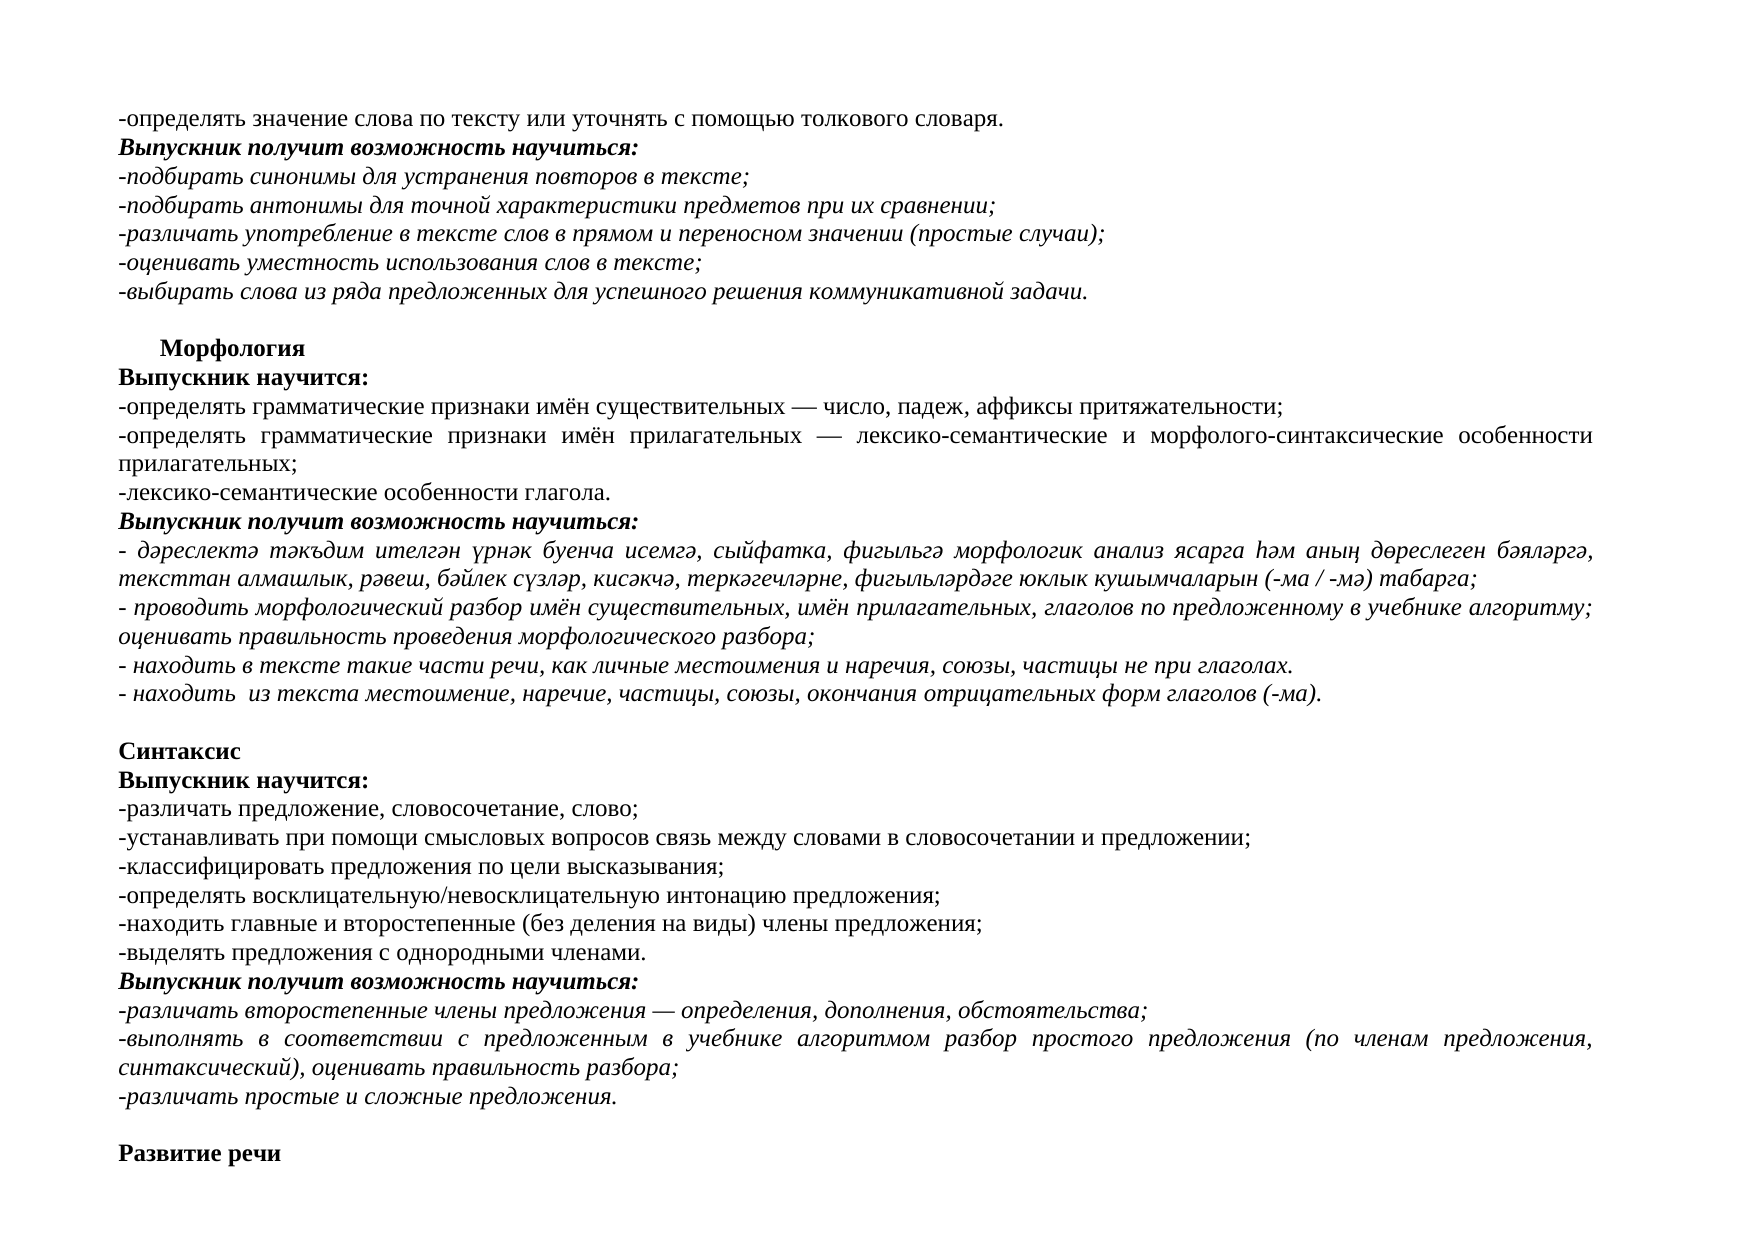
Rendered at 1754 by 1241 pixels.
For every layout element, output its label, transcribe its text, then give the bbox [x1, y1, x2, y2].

text -различать употребление в тексте слов в прямом и переносном значении (простые случаи); [77, 218, 1595, 247]
text - находить в тексте такие части речи, как личные местоимения и наречия, союзы, частицы не при глаголах. [118, 650, 1595, 678]
text -определять значение слова по тексту или уточнять с помощью толкового словаря. [77, 103, 1595, 132]
text -устанавливать при помощи смысловых вопросов связь между словами в словосочетании и предложении; [118, 822, 1595, 851]
text -различать второстепенные члены предложения — определения, дополнения, обстоятельства; [118, 995, 1595, 1023]
text -подбирать антонимы для точной характеристики предметов при их сравнении; [77, 190, 1595, 218]
text Выпускник получит возможность научиться: [118, 506, 1595, 535]
text - дәреслектә тәкъдим ителгән үрнәк буенча исемгә, сыйфатка, фигыльгә морфологик анализ ясарга һәм аның дөреслеген бәяләргә, тексттан алмашлык, рәвеш, бәйлек сүзләр, кисәкчә, теркәгечләрне, фигыльләрдәге юклык кушымчаларын (-ма / -мә) табарга; [118, 535, 1595, 592]
text Морфология [118, 333, 1595, 362]
text -подбирать синонимы для устранения повторов в тексте; [77, 161, 1595, 190]
text Выпускник научится: [118, 362, 1595, 391]
text - находить из текста местоимение, наречие, частицы, союзы, окончания отрицательных форм глаголов (-ма). [118, 678, 1595, 707]
text Выпускник научится: [118, 765, 1595, 793]
text Выпускник получит возможность научиться: [118, 966, 1595, 995]
text Выпускник получит возможность научиться: [77, 132, 1595, 161]
text -выделять предложения с однородными членами. [118, 937, 1595, 966]
text Развитие речи [118, 1138, 1595, 1167]
text -оценивать уместность использования слов в тексте; [77, 247, 1595, 276]
text -определять грамматические признаки имён прилагательных — лексико-семантические и морфолого-синтаксические особенности прилагательных; [118, 420, 1595, 477]
text -определять восклицательную/невосклицательную интонацию предложения; [118, 880, 1595, 908]
text -выполнять в соответствии с предложенным в учебнике алгоритмом разбор простого предложения (по членам предложения, синтаксический), оценивать правильность разбора; [118, 1023, 1595, 1081]
text -различать простые и сложные предложения. [118, 1081, 1595, 1110]
text -различать предложение, словосочетание, слово; [118, 793, 1595, 822]
text -выбирать слова из ряда предложенных для успешного решения коммуникативной задачи. [77, 276, 1595, 305]
text Синтаксис [118, 736, 1595, 765]
text -находить главные и второстепенные (без деления на виды) члены предложения; [118, 908, 1595, 937]
text -определять грамматические признаки имён существительных — число, падеж, аффиксы притяжательности; [118, 391, 1595, 420]
text - проводить морфологический разбор имён существительных, имён прилагательных, глаголов по предложенному в учебнике алгоритму; оценивать правильность проведения морфологического разбора; [118, 592, 1595, 650]
text -классифицировать предложения по цели высказывания; [118, 851, 1595, 880]
text -лексико-семантические особенности глагола. [118, 477, 1595, 506]
